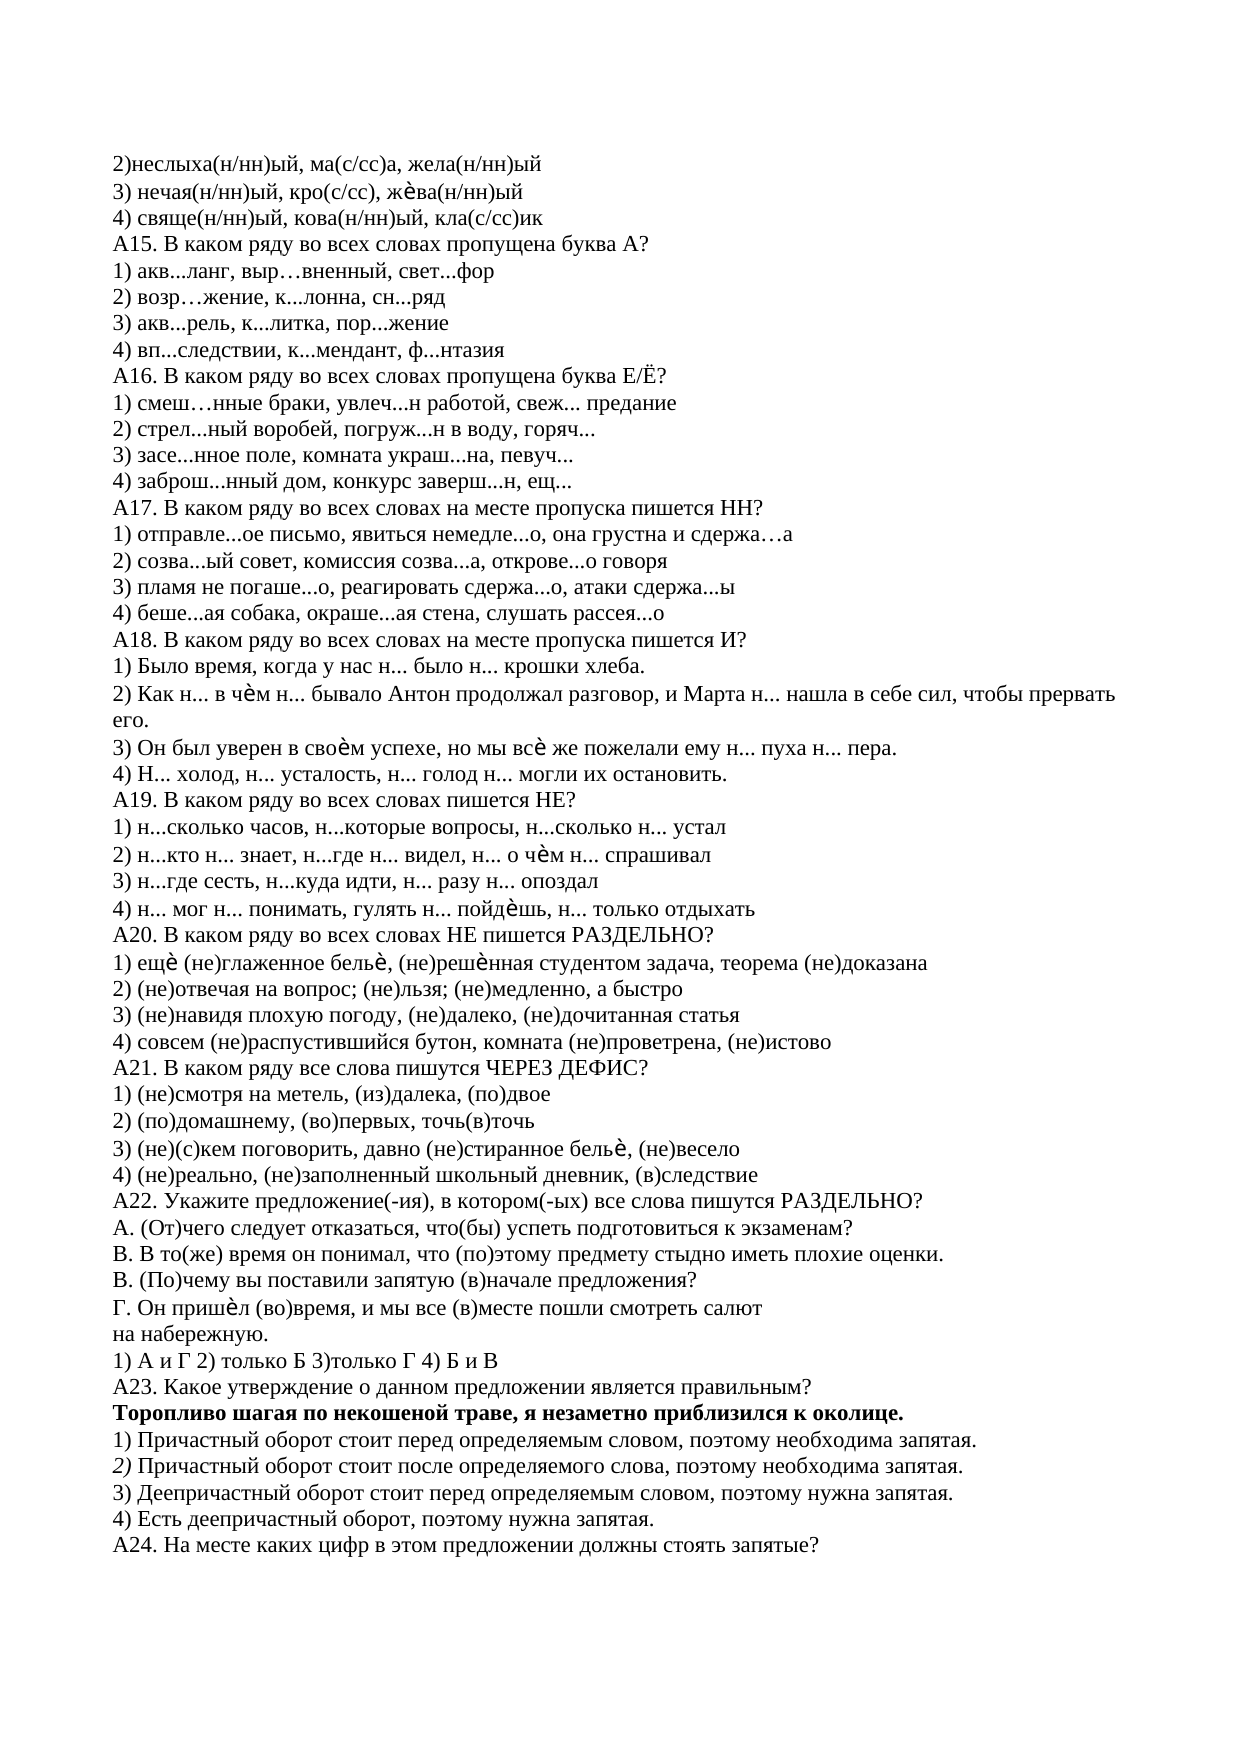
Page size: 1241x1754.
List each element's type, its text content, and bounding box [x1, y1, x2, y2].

text 1) Причастный оборот стоит перед определяемым словом, поэтому необходима запятая. [112, 1426, 1128, 1452]
text Торопливо шагая по некошеной траве, я незаметно приблизился к околице. [112, 1399, 1128, 1426]
text 1) (не)смотря на метель, (из)далека, (по)двое [112, 1081, 1128, 1107]
text 2) Как н... в чѐм н... бывало Антон продолжал разговор, и Марта н... нашла в себе сил, чтобы прервать его. [112, 678, 1128, 732]
text на набережную. [112, 1320, 1128, 1347]
text 4) вп...следствии, к...мендант, ф...нтазия [112, 336, 1128, 362]
text А15. В каком ряду во всех словах пропущена буква А? [112, 230, 1128, 257]
text 4) (не)реально, (не)заполненный школьный дневник, (в)следствие [112, 1161, 1128, 1187]
text 2) созва...ый совет, комиссия созва...а, открове...о говоря [112, 547, 1128, 573]
text А23. Какое утверждение о данном предложении является правильным? [112, 1373, 1128, 1399]
text 4) свяще(н/нн)ый, кова(н/нн)ый, кла(с/сс)ик [112, 204, 1128, 230]
text 3) (не)(с)кем поговорить, давно (не)стиранное бельѐ, (не)весело [112, 1133, 1128, 1161]
text A. (От)чего следует отказаться, что(бы) успеть подготовиться к экзаменам? [112, 1214, 1128, 1240]
text B. В то(же) время он понимал, что (по)этому предмету стыдно иметь плохие оценки. [112, 1240, 1128, 1266]
text 2) н...кто н... знает, н...где н... видел, н... о чѐм н... спрашивал [112, 839, 1128, 867]
text 2) возр…жение, к...лонна, сн...ряд [112, 283, 1128, 309]
text 4) заброш...нный дом, конкурс заверш...н, ещ... [112, 468, 1128, 494]
text 1) акв...ланг, выр…вненный, свет...фор [112, 257, 1128, 283]
text 3) н...где сесть, н...куда идти, н... разу н... опоздал [112, 867, 1128, 893]
text 2) (по)домашнему, (во)первых, точь(в)точь [112, 1107, 1128, 1133]
text 3) нечая(н/нн)ый, кро(с/сс), жѐва(н/нн)ый [112, 176, 1128, 204]
text 1) Было время, когда у нас н... было н... крошки хлеба. [112, 652, 1128, 678]
text 1) отправле...ое письмо, явиться немедле...о, она грустна и сдержа…а [112, 520, 1128, 547]
text А18. В каком ряду во всех словах на месте пропуска пишется И? [112, 626, 1128, 652]
text 2) Причастный оборот стоит после определяемого слова, поэтому необходима запятая. [112, 1452, 1128, 1478]
text 2) (не)отвечая на вопрос; (не)льзя; (не)медленно, а быстро [112, 975, 1128, 1001]
text 1) смеш…нные браки, увлеч...н работой, свеж... предание [112, 388, 1128, 415]
text 4) Н... холод, н... усталость, н... голод н... могли их остановить. [112, 760, 1128, 787]
text 1) н...сколько часов, н...которые вопросы, н...сколько н... устал [112, 813, 1128, 839]
text А22. Укажите предложение(-ия), в котором(-ых) все слова пишутся РАЗДЕЛЬНО? [112, 1187, 1128, 1214]
text 3) акв...рель, к...литка, пор...жение [112, 309, 1128, 336]
text 1) А и Г 2) только Б 3)только Г 4) Б и В [112, 1347, 1128, 1373]
text 4) беше...ая собака, окраше...ая стена, слушать рассея...о [112, 599, 1128, 626]
text А20. В каком ряду во всех словах НЕ пишется РАЗДЕЛЬНО? [112, 921, 1128, 947]
text Г. Он пришѐл (во)время, и мы все (в)месте пошли смотреть салют [112, 1293, 1128, 1320]
text 4) совсем (не)распустившийся бутон, комната (не)проветрена, (не)истово [112, 1028, 1128, 1054]
text 3) Он был уверен в своѐм успехе, но мы всѐ же пожелали ему н... пуха н... пера. [112, 732, 1128, 760]
text 1) ещѐ (не)глаженное бельѐ, (не)решѐнная студентом задача, теорема (не)доказана [112, 947, 1128, 975]
text А16. В каком ряду во всех словах пропущена буква Е/Ё? [112, 362, 1128, 388]
text 2) стрел...ный воробей, погруж...н в воду, горяч... [112, 415, 1128, 441]
text 3) засе...нное поле, комната украш...на, певуч... [112, 441, 1128, 468]
text 4) н... мог н... понимать, гулять н... пойдѐшь, н... только отдыхать [112, 893, 1128, 921]
text 3) Деепричастный оборот стоит перед определяемым словом, поэтому нужна запятая. [112, 1478, 1128, 1505]
text 3) (не)навидя плохую погоду, (не)далеко, (не)дочитанная статья [112, 1001, 1128, 1028]
text А21. В каком ряду все слова пишутся ЧЕРЕЗ ДЕФИС? [112, 1054, 1128, 1081]
text А19. В каком ряду во всех словах пишется НЕ? [112, 787, 1128, 813]
text В. (По)чему вы поставили запятую (в)начале предложения? [112, 1266, 1128, 1293]
text 4) Есть деепричастный оборот, поэтому нужна запятая. [112, 1505, 1128, 1531]
text 3) пламя не погаше...о, реагировать сдержа...о, атаки сдержа...ы [112, 573, 1128, 599]
text А24. На месте каких цифр в этом предложении должны стоять запятые? [112, 1531, 1128, 1558]
text 2)неслыха(н/нн)ый, ма(с/сс)а, жела(н/нн)ый [112, 150, 1128, 176]
text А17. В каком ряду во всех словах на месте пропуска пишется НН? [112, 494, 1128, 520]
